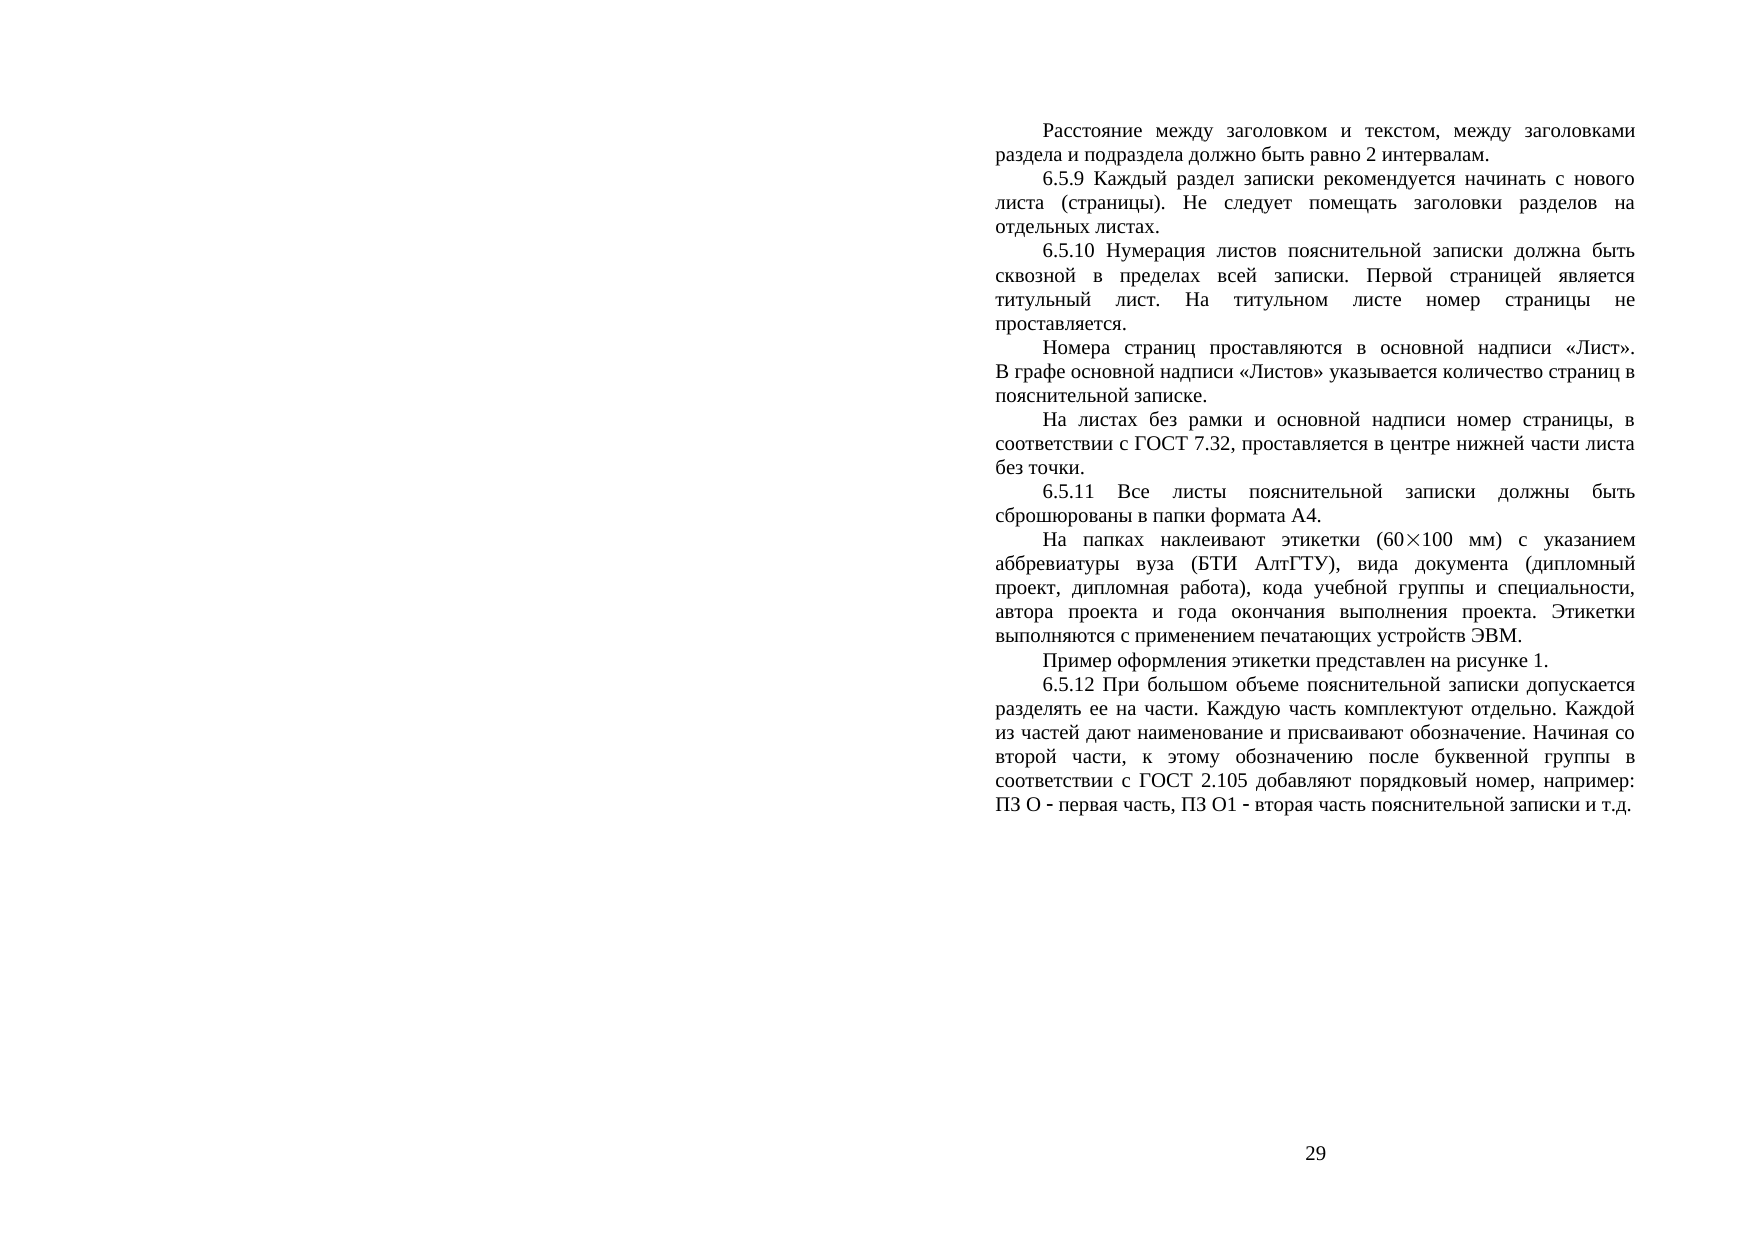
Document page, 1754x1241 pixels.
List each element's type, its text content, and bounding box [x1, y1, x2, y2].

text 6.5.9 Каждый раздел записки рекомендуется начинать с нового листа (страницы). Не следует помещать заголовки разделов на отдельных листах. [995, 166, 1636, 238]
text Номера страниц проставляются в основной надписи «Лист». В графе основной надписи «Листов» указывается количество страниц в пояснительной записке. [995, 335, 1636, 407]
text На папках наклеивают этикетки (60100 мм) с указанием аббревиатуры вуза (БТИ АлтГТУ), вида документа (дипломный проект, дипломная работа), кода учебной группы и специальности, автора проекта и года окончания выполнения проекта. Этикетки выполняются с применением печатающих устройств ЭВМ. [995, 527, 1636, 647]
text 6.5.12 При большом объеме пояснительной записки допускается разделять ее на части. Каждую часть комплектуют отдельно. Каждой из частей дают наименование и присваивают обозначение. Начиная со второй части, к этому обозначению после буквенной группы в соответствии с ГОСТ 2.105 добавляют порядковый номер, например: ПЗ О первая часть, ПЗ О1 вторая часть пояснительной записки и т.д. [995, 672, 1636, 816]
text Пример оформления этикетки представлен на рисунке 1. [995, 647, 1636, 672]
text Расстояние между заголовком и текстом, между заголовками раздела и подраздела должно быть равно 2 интервалам. [995, 118, 1636, 166]
text 6.5.11 Все листы пояснительной записки должны быть сброшюрованы в папки формата А4. [995, 479, 1636, 527]
text На листах без рамки и основной надписи номер страницы, в соответствии с ГОСТ 7.32, проставляется в центре нижней части листа без точки. [995, 407, 1636, 479]
text 6.5.10 Нумерация листов пояснительной записки должна быть сквозной в пределах всей записки. Первой страницей является титульный лист. На титульном листе номер страницы не проставляется. [995, 238, 1636, 335]
